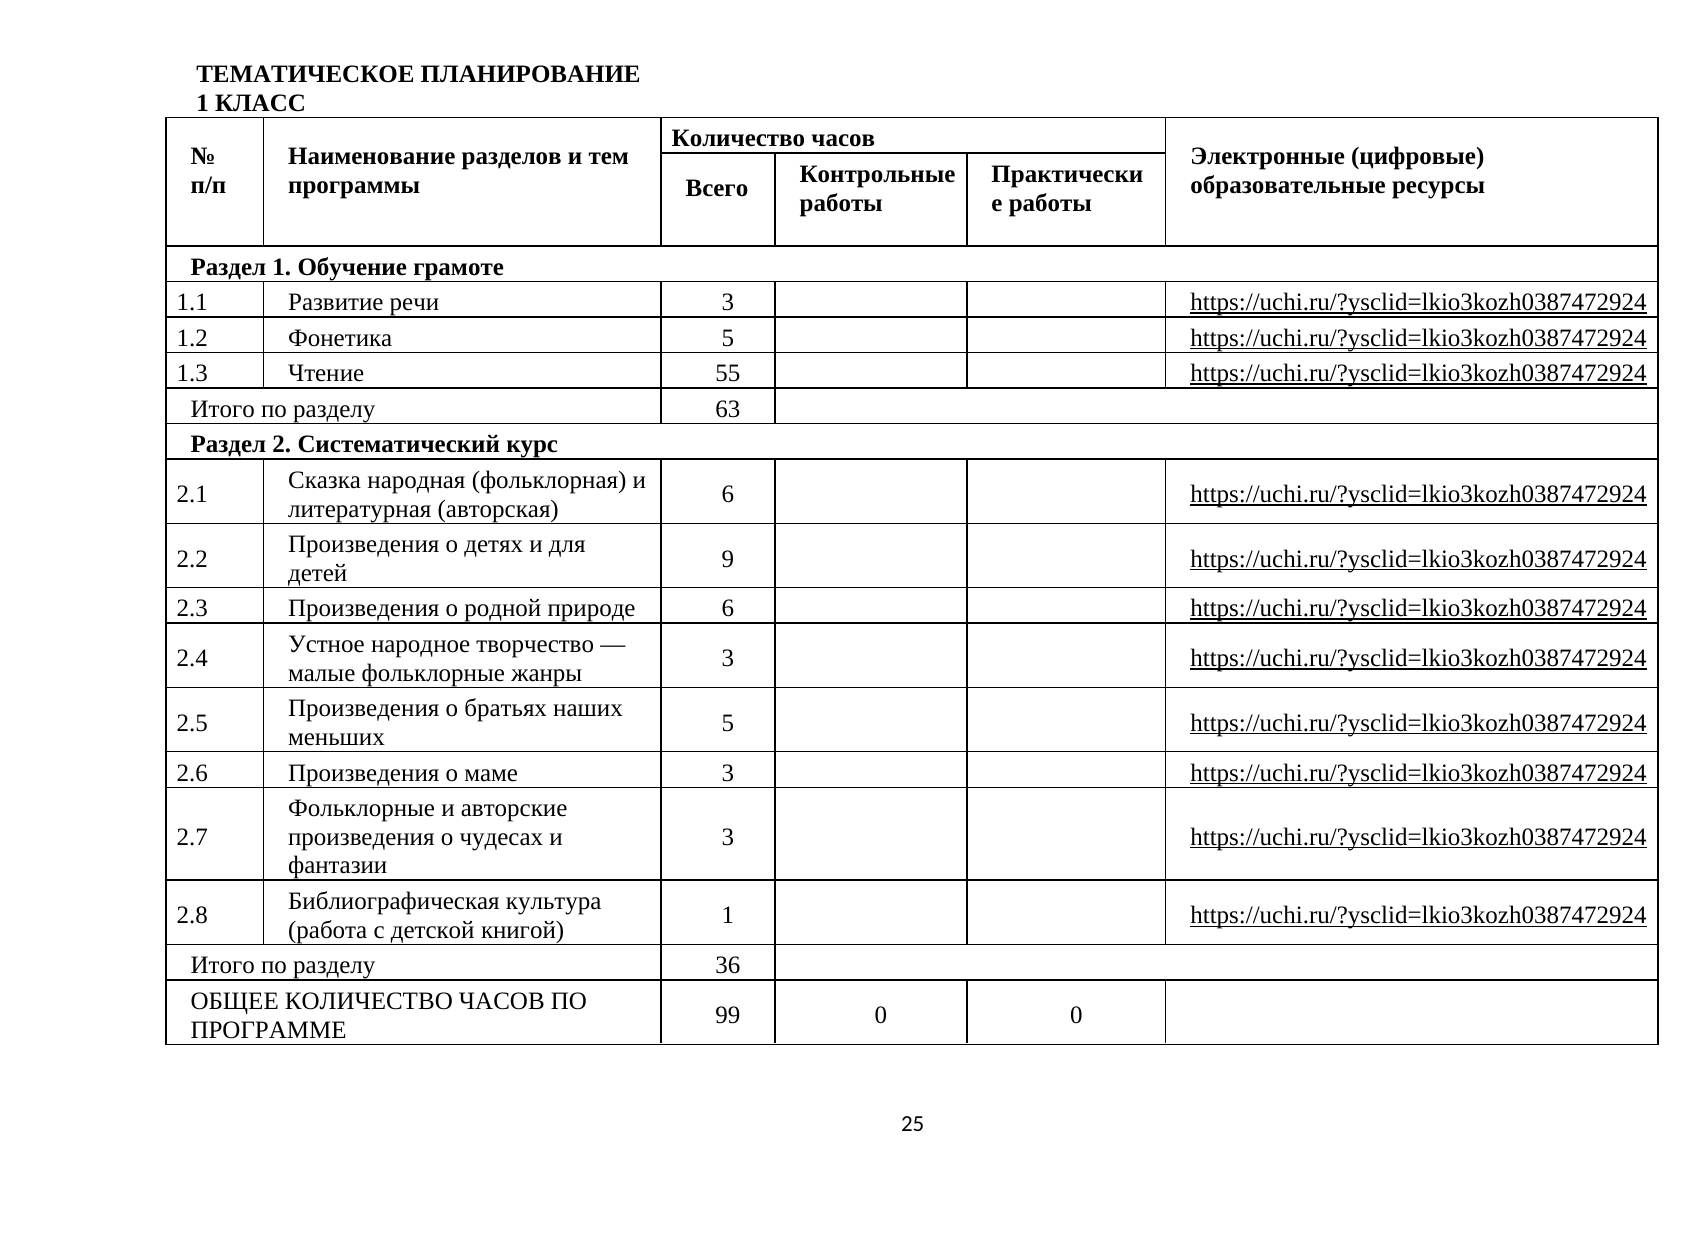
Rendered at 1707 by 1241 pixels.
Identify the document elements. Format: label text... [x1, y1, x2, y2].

table_cell 63 [662, 389, 774, 423]
table_header № п/п [167, 118, 263, 245]
table_cell 3 [662, 282, 774, 316]
table_cell https://uchi.ru/?ysclid=lkio3kozh0387472924 [1166, 524, 1657, 587]
table_cell Устное народное творчество — малые фольклорные жанры [264, 624, 660, 687]
table_cell https://uchi.ru/?ysclid=lkio3kozh0387472924 [1166, 588, 1657, 622]
table_cell 5 [662, 318, 774, 352]
table_cell Итого по разделу [167, 389, 660, 423]
table_cell 1.3 [167, 353, 263, 387]
table_cell https://uchi.ru/?ysclid=lkio3kozh0387472924 [1166, 353, 1657, 387]
table_cell https://uchi.ru/?ysclid=lkio3kozh0387472924 [1166, 752, 1657, 786]
text ТЕМАТИЧЕСКОЕ ПЛАНИРОВАНИЕ [190, 59, 1647, 88]
table_header Наименование разделов и тем программы [264, 118, 660, 245]
table_cell [968, 524, 1165, 587]
table_cell [776, 460, 966, 522]
table_cell Чтение [264, 353, 660, 387]
table_cell 3 [662, 752, 774, 786]
table_cell Всего [662, 154, 774, 245]
table_cell 99 [662, 981, 774, 1043]
table_cell [968, 588, 1165, 622]
table_cell https://uchi.ru/?ysclid=lkio3kozh0387472924 [1166, 282, 1657, 316]
table_cell [776, 524, 966, 587]
table_cell 2.4 [167, 624, 263, 687]
table_cell 36 [662, 945, 774, 979]
table_cell 2.7 [167, 788, 263, 879]
table_cell https://uchi.ru/?ysclid=lkio3kozh0387472924 [1166, 881, 1657, 944]
table_cell https://uchi.ru/?ysclid=lkio3kozh0387472924 [1166, 318, 1657, 352]
table_cell Фонетика [264, 318, 660, 352]
table_header Электронные (цифровые) образовательные ресурсы [1166, 118, 1657, 245]
table_cell Произведения о родной природе [264, 588, 660, 622]
table_cell [776, 624, 966, 687]
table_cell Раздел 1. Обучение грамоте [167, 247, 1657, 281]
table_cell 2.8 [167, 881, 263, 944]
table_cell 1 [662, 881, 774, 944]
table_cell Произведения о детях и для детей [264, 524, 660, 587]
table_header Количество часов [662, 118, 1165, 152]
table_cell [968, 353, 1165, 387]
table_cell [968, 282, 1165, 316]
table_cell ОБЩЕЕ КОЛИЧЕСТВО ЧАСОВ ПО ПРОГРАММЕ [167, 981, 660, 1043]
table_cell Практические работы [968, 154, 1165, 245]
table_cell 6 [662, 460, 774, 522]
table_cell [776, 588, 966, 622]
table_cell [776, 688, 966, 751]
table_cell [1166, 981, 1657, 1043]
table_cell 1.1 [167, 282, 263, 316]
table_cell 1.2 [167, 318, 263, 352]
table_cell 2.2 [167, 524, 263, 587]
table_cell 5 [662, 688, 774, 751]
table_cell 2.6 [167, 752, 263, 786]
table_cell 2.3 [167, 588, 263, 622]
table_cell Произведения о братьях наших меньших [264, 688, 660, 751]
table_cell 6 [662, 588, 774, 622]
table_cell https://uchi.ru/?ysclid=lkio3kozh0387472924 [1166, 460, 1657, 522]
table_cell [776, 788, 966, 879]
table_cell https://uchi.ru/?ysclid=lkio3kozh0387472924 [1166, 624, 1657, 687]
table_cell [968, 624, 1165, 687]
table_cell 2.5 [167, 688, 263, 751]
table_cell [968, 881, 1165, 944]
table_cell 9 [662, 524, 774, 587]
table_cell [776, 389, 1657, 423]
table_cell 55 [662, 353, 774, 387]
table_cell https://uchi.ru/?ysclid=lkio3kozh0387472924 [1166, 688, 1657, 751]
table_cell [776, 752, 966, 786]
table_cell Контрольные работы [776, 154, 966, 245]
table_cell Развитие речи [264, 282, 660, 316]
table_cell Библиографическая культура (работа с детской книгой) [264, 881, 660, 944]
table_cell 2.1 [167, 460, 263, 522]
table_cell https://uchi.ru/?ysclid=lkio3kozh0387472924 [1166, 788, 1657, 879]
table_cell [776, 318, 966, 352]
table_cell [776, 282, 966, 316]
table_cell 0 [968, 981, 1165, 1043]
table_cell Раздел 2. Систематический курс [167, 424, 1657, 458]
table_cell Произведения о маме [264, 752, 660, 786]
table_cell 3 [662, 788, 774, 879]
table_cell 0 [776, 981, 966, 1043]
table_cell Сказка народная (фольклорная) и литературная (авторская) [264, 460, 660, 522]
table_cell [968, 752, 1165, 786]
table_cell 3 [662, 624, 774, 687]
table_cell [776, 353, 966, 387]
table_cell [968, 788, 1165, 879]
table_cell [968, 460, 1165, 522]
table_cell [968, 688, 1165, 751]
text 1 КЛАСС [190, 88, 1647, 117]
table_cell Фольклорные и авторские произведения о чудесах и фантазии [264, 788, 660, 879]
table_cell [968, 318, 1165, 352]
table_cell [776, 881, 966, 944]
table_cell Итого по разделу [167, 945, 660, 979]
table_cell [776, 945, 1657, 979]
